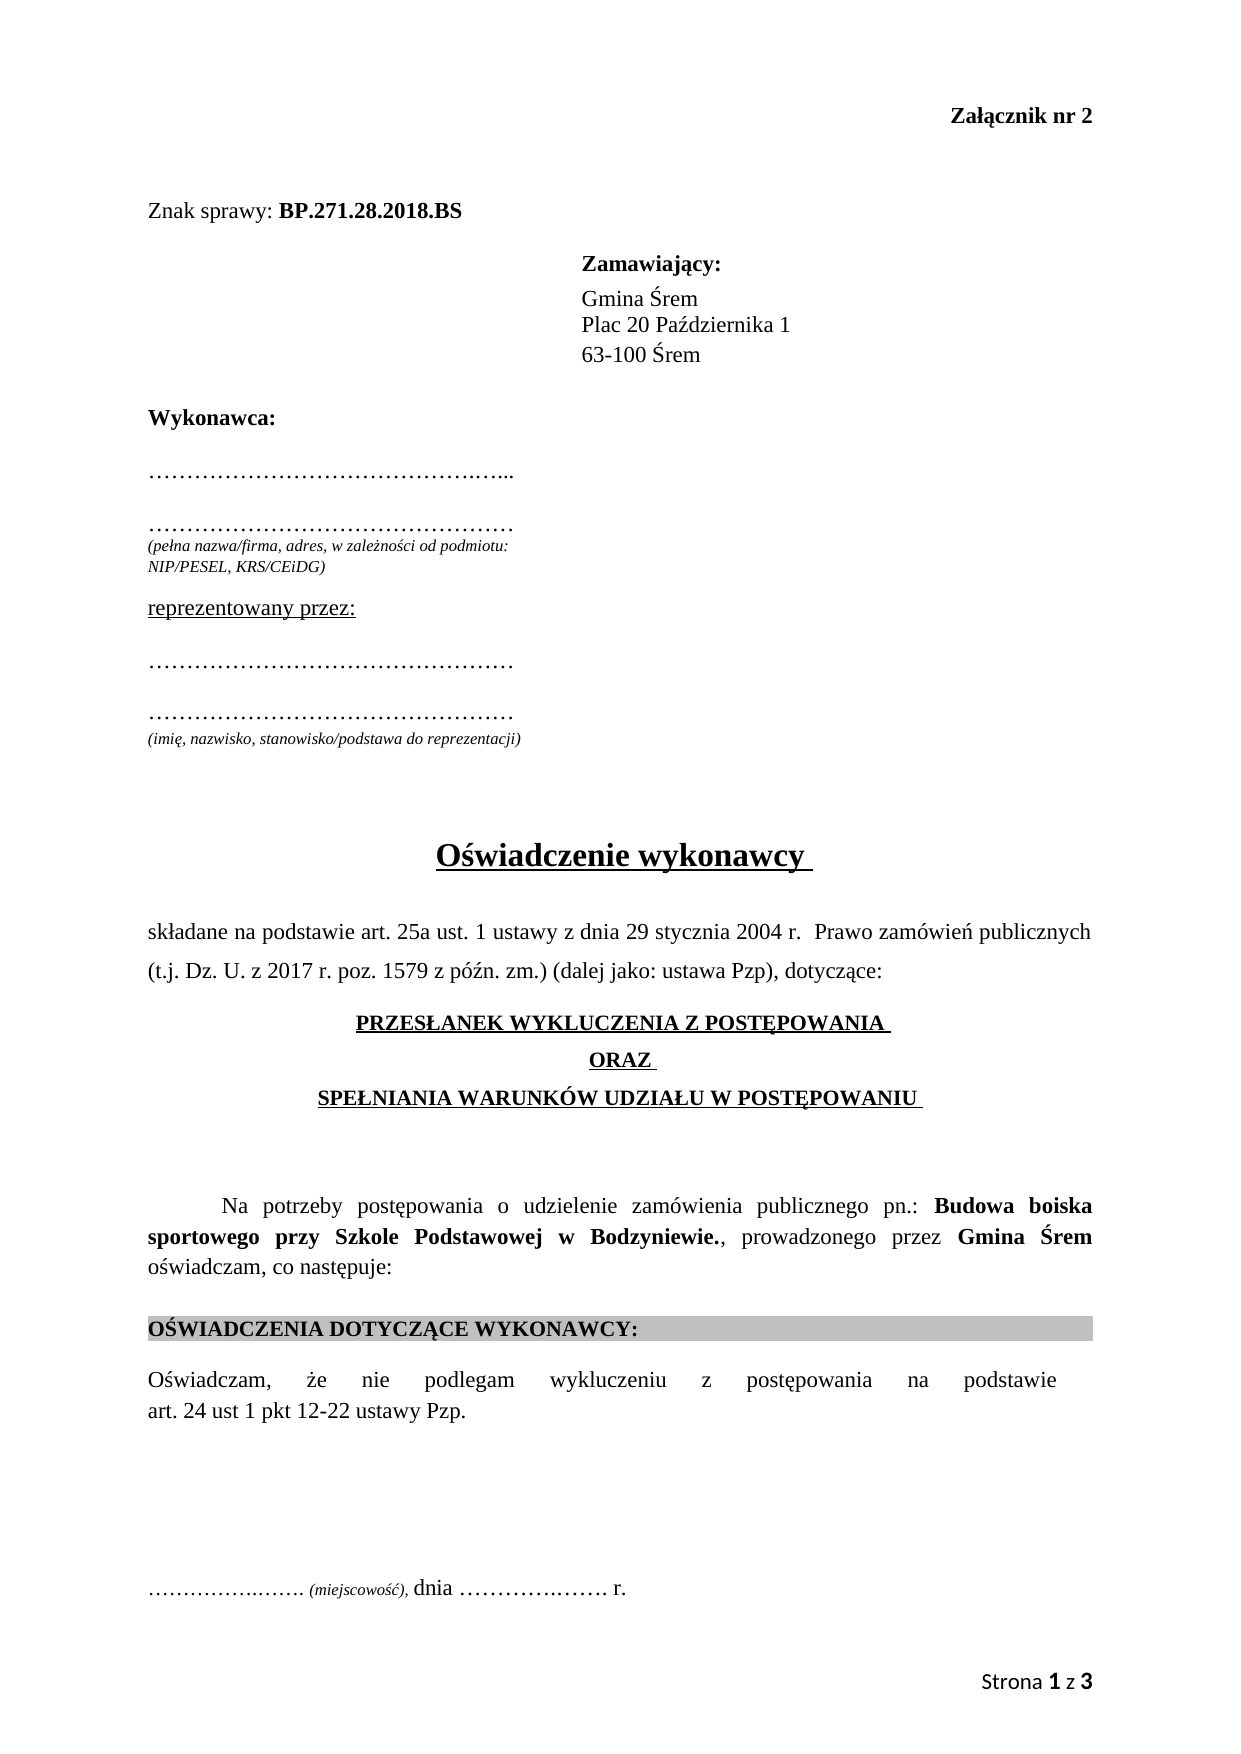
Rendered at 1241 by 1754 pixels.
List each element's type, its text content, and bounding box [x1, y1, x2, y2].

text Plac 20 Października 1 [576, 311, 1093, 337]
text SPEŁNIANIA WARUNKÓW UDZIAŁU W POSTĘPOWANIU [148, 1085, 1093, 1138]
text Gmina Śrem [576, 285, 1093, 311]
text (pełna nazwa/firma, adres, w zależności od podmiotu: NIP/PESEL, KRS/CEiDG) [148, 536, 517, 576]
text PRZESŁANEK WYKLUCZENIA Z POSTĘPOWANIA [148, 1009, 1093, 1035]
text …………………………………….…... [148, 457, 517, 483]
text 63-100 Śrem [576, 341, 1093, 368]
text ………………………………………… [148, 647, 517, 673]
text Wykonawca: [148, 404, 1093, 431]
text Oświadczenie wykonawcy [148, 836, 1093, 874]
text reprezentowany przez: [148, 594, 1093, 621]
text składane na podstawie art. 25a ust. 1 ustawy z dnia 29 stycznia 2004 r. Prawo zamówień publicznych (t.j. Dz. U. z 2017 r. poz. 1579 z późn. zm.) (dalej jako: ustawa Pzp), dotyczące: [148, 918, 1093, 984]
text ORAZ [148, 1047, 1093, 1072]
text Znak sprawy: BP.271.28.2018.BS [148, 197, 1093, 224]
text OŚWIADCZENIA DOTYCZĄCE WYKONAWCY: [148, 1316, 1093, 1341]
text …………….……. (miejscowość), dnia ………….……. r. [148, 1574, 1093, 1601]
text Oświadczam, że nie podlegam wykluczeniu z postępowania na podstawie art. 24 ust 1 pkt 12-22 ustawy Pzp. [148, 1367, 1093, 1423]
text ………………………………………… [148, 698, 517, 724]
subtitle Załącznik nr 2 [207, 102, 1093, 128]
text (imię, nazwisko, stanowisko/podstawa do reprezentacji) [148, 729, 532, 748]
text ………………………………………… [148, 510, 517, 536]
text Na potrzeby postępowania o udzielenie zamówienia publicznego pn.: Budowa boiska sportowego przy Szkole Podstawowej w Bodzyniewie., prowadzonego przez Gmina Śrem oświadczam, co następuje: [148, 1193, 1093, 1279]
text Zamawiający: [576, 250, 1093, 276]
